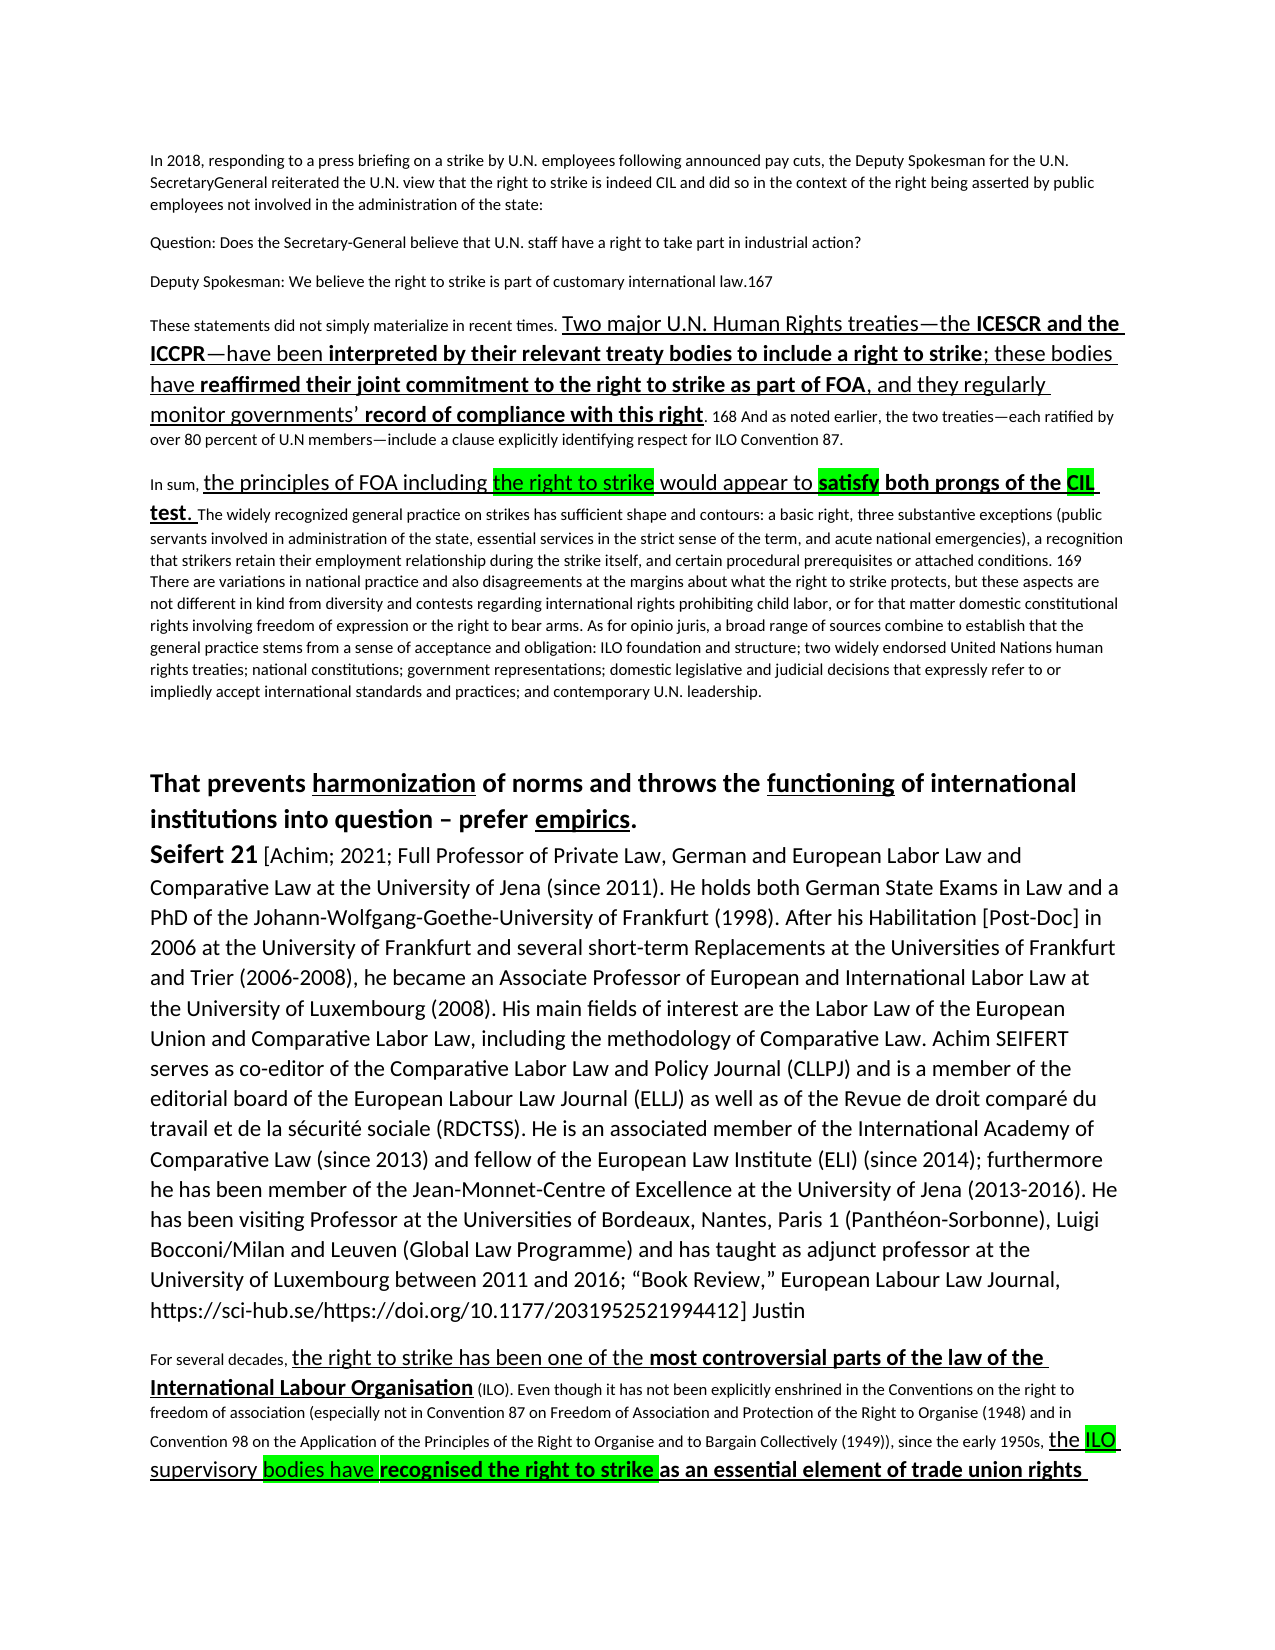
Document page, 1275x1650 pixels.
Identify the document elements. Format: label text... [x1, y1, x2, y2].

text In 2018, responding to a press briefing on a strike by U.N. employees following announced pay cuts, the Deputy Spokesman for the U.N. SecretaryGeneral reiterated the U.N. view that the right to strike is indeed CIL and did so in the context of the right being asserted by public employees not involved in the administration of the state: [150, 150, 1125, 214]
text These statements did not simply materialize in recent times. Two major U.N. Human Rights treaties—the ICESCR and the ICCPR—have been interpreted by their relevant treaty bodies to include a right to strike; these bodies have reaffirmed their joint commitment to the right to strike as part of FOA, and they regularly monitor governments’ record of compliance with this right. 168 And as noted earlier, the two treaties—each ratified by over 80 percent of U.N members—include a clause explicitly identifying respect for ILO Convention 87. [150, 309, 1125, 450]
text In sum, the principles of FOA including the right to strike would appear to satisfy both prongs of the CIL test. The widely recognized general practice on strikes has sufficient shape and contours: a basic right, three substantive exceptions (public servants involved in administration of the state, essential services in the strict sense of the term, and acute national emergencies), a recognition that strikers retain their employment relationship during the strike itself, and certain procedural prerequisites or attached conditions. 169 There are variations in national practice and also disagreements at the margins about what the right to strike protects, but these aspects are not different in kind from diversity and contests regarding international rights prohibiting child labor, or for that matter domestic constitutional rights involving freedom of expression or the right to bear arms. As for opinio juris, a broad range of sources combine to establish that the general practice stems from a sense of acceptance and obligation: ILO foundation and structure; two widely endorsed United Nations human rights treaties; national constitutions; government representations; domestic legislative and judicial decisions that expressly refer to or impliedly accept international standards and practices; and contemporary U.N. leadership. [150, 468, 1125, 701]
text Question: Does the Secretary-General believe that U.N. staff have a right to take part in industrial action? [150, 232, 1125, 253]
subtitle That prevents harmonization of norms and throws the functioning of international institutions into question – prefer empirics. [150, 766, 1125, 835]
text Deputy Spokesman: We believe the right to strike is part of customary international law.167 [150, 271, 1125, 291]
text Seifert 21 [Achim; 2021; Full Professor of Private Law, German and European Labor Law and Comparative Law at the University of Jena (since 2011). He holds both German State Exams in Law and a PhD of the Johann-Wolfgang-Goethe-University of Frankfurt (1998). After his Habilitation [Post-Doc] in 2006 at the University of Frankfurt and several short-term Replacements at the Universities of Frankfurt and Trier (2006-2008), he became an Associate Professor of European and International Labor Law at the University of Luxembourg (2008). His main fields of interest are the Labor Law of the European Union and Comparative Labor Law, including the methodology of Comparative Law. Achim SEIFERT serves as co-editor of the Comparative Labor Law and Policy Journal (CLLPJ) and is a member of the editorial board of the European Labour Law Journal (ELLJ) as well as of the Revue de droit comparé du travail et de la sécurité sociale (RDCTSS). He is an associated member of the International Academy of Comparative Law (since 2013) and fellow of the European Law Institute (ELI) (since 2014); furthermore he has been member of the Jean-Monnet-Centre of Excellence at the University of Jena (2013-2016). He has been visiting Professor at the Universities of Bordeaux, Nantes, Paris 1 (Panthéon-Sorbonne), Luigi Bocconi/Milan and Leuven (Global Law Programme) and has taught as adjunct professor at the University of Luxembourg between 2011 and 2016; “Book Review,” European Labour Law Journal, https://sci-hub.se/https://doi.org/10.1177/2031952521994412] Justin [150, 838, 1125, 1324]
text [150, 1343, 1125, 1483]
